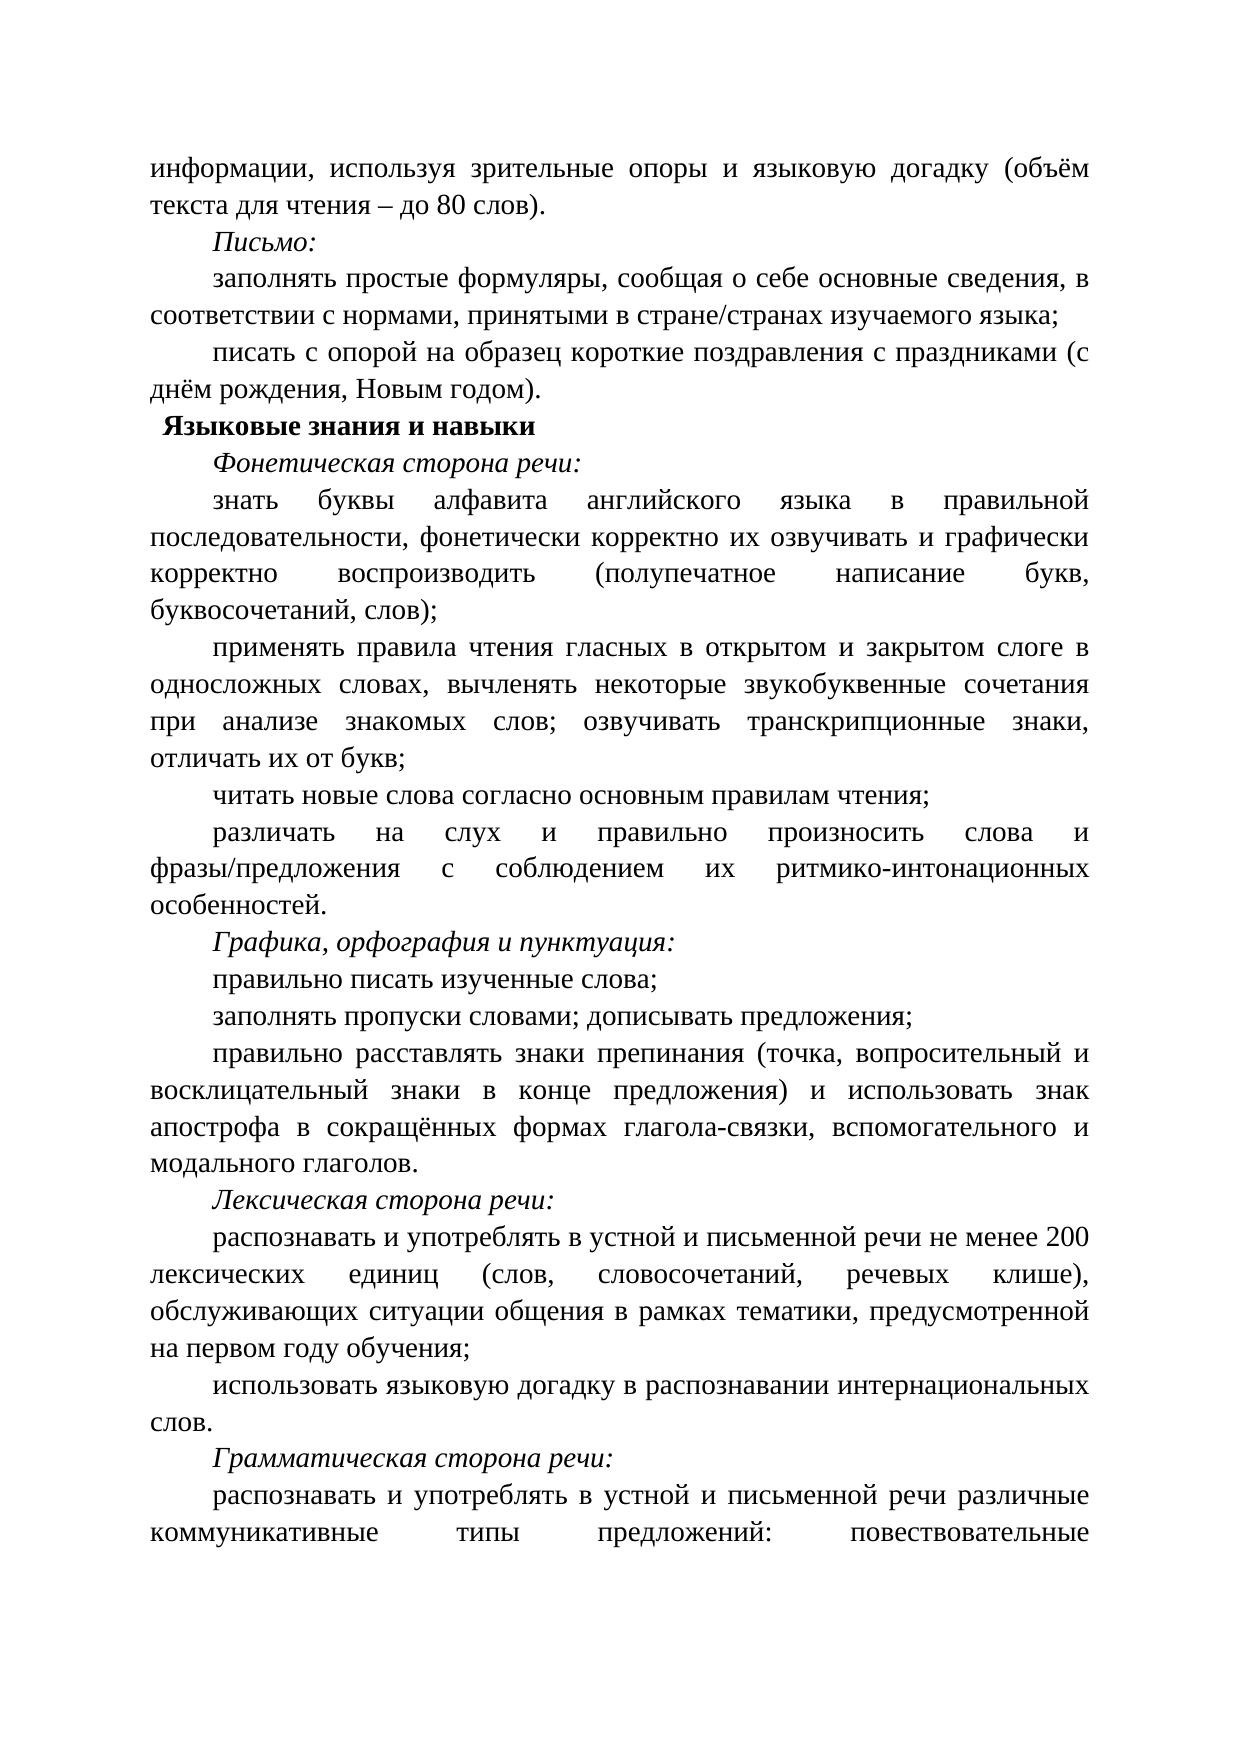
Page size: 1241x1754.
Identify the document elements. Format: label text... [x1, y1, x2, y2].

text Письмо: [150, 224, 1090, 257]
text Лексическая сторона речи: [150, 1182, 1090, 1216]
text использовать языковую догадку в распознавании интернациональных слов. [150, 1367, 1090, 1437]
text читать новые слова согласно основным правилам чтения; [150, 777, 1090, 810]
text правильно расставлять знаки препинания (точка, вопросительный и восклицательный знаки в конце предложения) и использовать знак апострофа в сокращённых формах глагола-связки, вспомогательного и модального глаголов. [150, 1035, 1090, 1179]
text заполнять простые формуляры, сообщая о себе основные сведения, в соответствии с нормами, принятыми в стране/странах изучаемого языка; [150, 261, 1090, 331]
text Грамматическая сторона речи: [150, 1441, 1090, 1474]
text применять правила чтения гласных в открытом и закрытом слоге в односложных словах, вычленять некоторые звукобуквенные сочетания при анализе знакомых слов; озвучивать транскрипционные знаки, отличать их от букв; [150, 629, 1090, 773]
text знать буквы алфавита английского языка в правильной последовательности, фонетически корректно их озвучивать и графически корректно воспроизводить (полупечатное написание букв, буквосочетаний, слов); [150, 482, 1090, 626]
text Фонетическая сторона речи: [150, 445, 1090, 478]
text различать на слух и правильно произносить слова и фразы/предложения с соблюдением их ритмико-интонационных особенностей. [150, 814, 1090, 921]
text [150, 150, 1090, 220]
text правильно писать изученные слова; [150, 961, 1090, 995]
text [150, 1477, 1090, 1548]
text Графика, орфография и пунктуация: [150, 924, 1090, 958]
text заполнять пропуски словами; дописывать предложения; [150, 998, 1090, 1032]
text распознавать и употреблять в устной и письменной речи не менее 200 лексических единиц (слов, словосочетаний, речевых клише), обслуживающих ситуации общения в рамках тематики, предусмотренной на первом году обучения; [150, 1219, 1090, 1363]
text Языковые знания и навыки [162, 408, 1090, 442]
text писать с опорой на образец короткие поздравления с праздниками (с днём рождения, Новым годом). [150, 334, 1090, 405]
